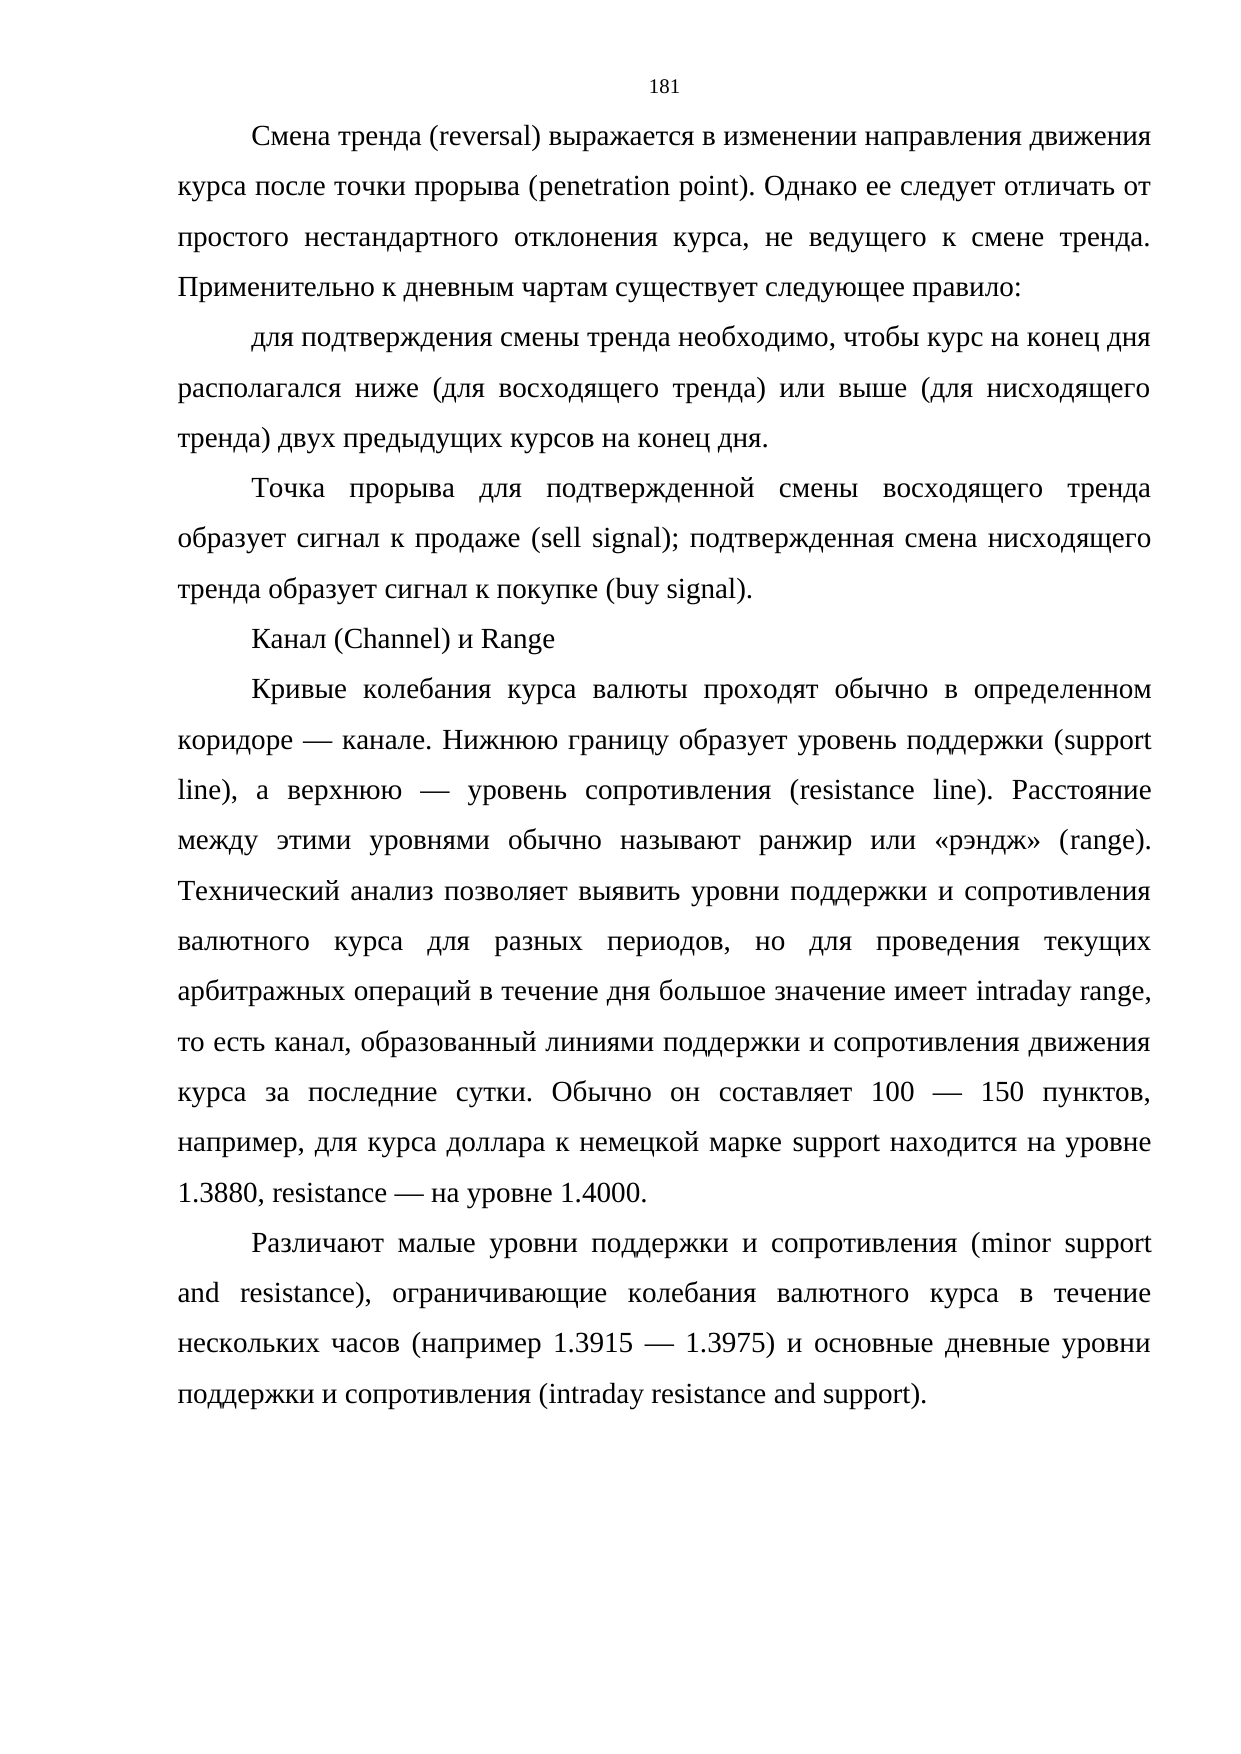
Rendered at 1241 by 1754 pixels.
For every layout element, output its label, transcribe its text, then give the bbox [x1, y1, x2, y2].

text Смена тренда (reversal) выражается в изменении направления движения курса после точки прорыва (penetration point). Однако ее следует отличать от простого нестандартного отклонения курса, не ведущего к смене тренда. Применительно к дневным чартам существует следующее правило: [177, 118, 1152, 303]
text Различают малые уровни поддержки и сопротивления (minor support and resistance), ограничивающие колебания валютного курса в течение нескольких часов (например 1.3915 — 1.3975) и основные дневные уровни поддержки и сопротивления (intraday resistance and support). [177, 1225, 1152, 1409]
text для подтверждения смены тренда необходимо, чтобы курс на конец дня располагался ниже (для восходящего тренда) или выше (для нисходящего тренда) двух предыдущих курсов на конец дня. [177, 319, 1152, 453]
text Точка прорыва для подтвержденной смены восходящего тренда образует сигнал к продаже (sell signal); подтвержденная смена нисходящего тренда образует сигнал к покупке (buy signal). [177, 470, 1152, 604]
text Кривые колебания курса валюты проходят обычно в определенном коридоре — канале. Нижнюю границу образует уровень поддержки (support line), а верхнюю — уровень сопротивления (resistance line). Расстояние между этими уровнями обычно называют ранжир или «рэндж» (range). Технический анализ позволяет выявить уровни поддержки и сопротивления валютного курса для разных периодов, но для проведения текущих арбитражных операций в течение дня большое значение имеет intraday range, то есть канал, образованный линиями поддержки и сопротивления движения курса за последние сутки. Обычно он составляет 100 — 150 пунктов, например, для курса доллара к немецкой марке support находится на уровне 1.3880, resistance — на уровне 1.4000. [177, 672, 1152, 1208]
text Канал (Channel) и Range [177, 621, 1152, 655]
